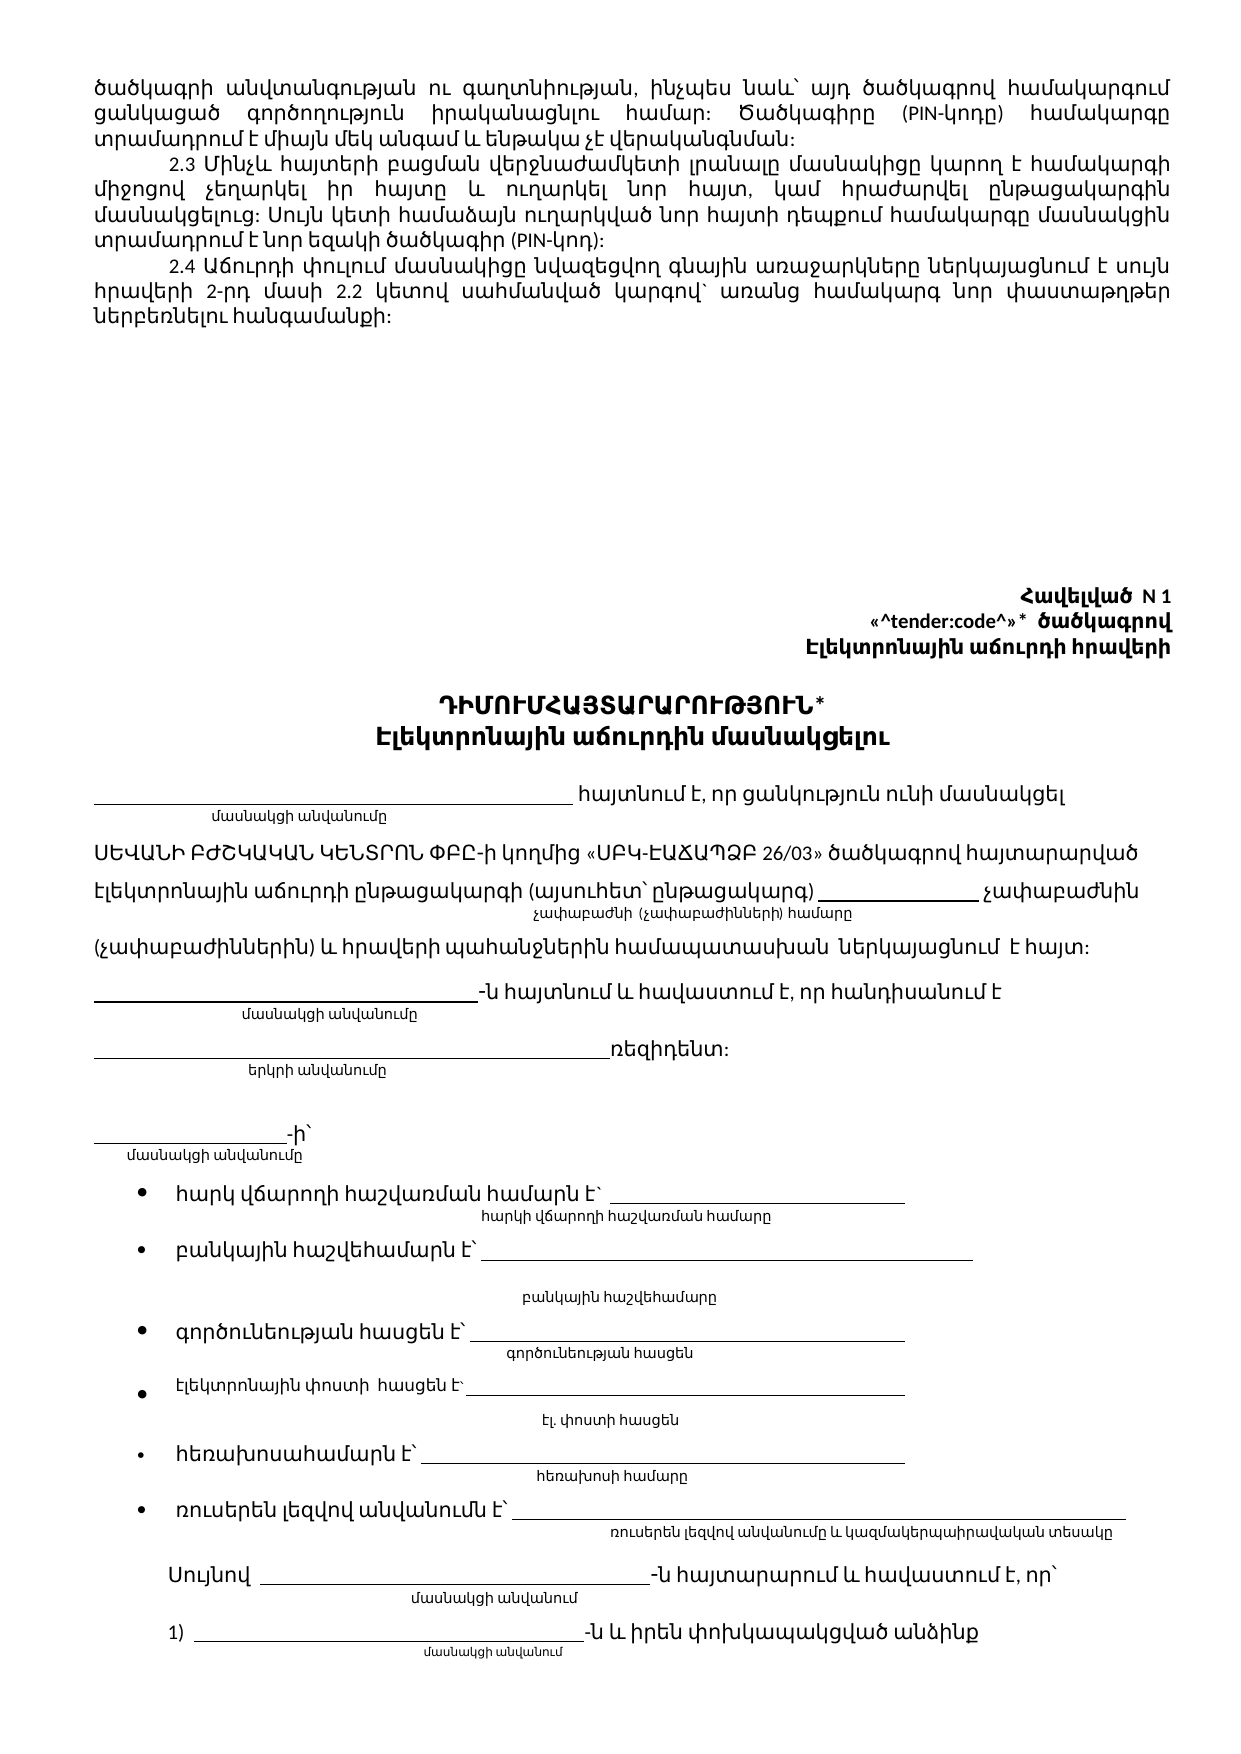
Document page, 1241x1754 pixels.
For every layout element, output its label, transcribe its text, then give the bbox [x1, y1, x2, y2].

text 1) -ն և իրեն փոխկապակցված անձինք [94, 1619, 1171, 1645]
text մասնակցի անվանում [94, 1645, 1171, 1670]
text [94, 75, 1171, 151]
text Հավելված N 1 [94, 583, 1171, 609]
text ռեզիդենտ: [94, 1036, 1171, 1061]
list էլեկտրոնային փոստի հասցեն է՝ [138, 1375, 1171, 1411]
text ռուսերեն լեզվով անվանումը և կազմակերպաիրավական տեսակը [536, 1523, 1171, 1553]
text երկրի անվանումը [94, 1061, 1171, 1092]
text չափաբաժնի (չափաբաժինների) համարը [94, 904, 1171, 934]
list բանկային հաշվեհամարն է՝ [138, 1238, 1171, 1288]
text -ն հայտնում և հավաստում է, որ հանդիսանում է [94, 975, 1171, 1006]
list հեռախոսահամարն է՝ [138, 1441, 1171, 1467]
list հարկ վճարողի հաշվառման համարն է` [138, 1177, 1171, 1207]
text էլ. փոստի հասցեն [94, 1411, 1171, 1441]
text (չափաբաժիններին) և հրավերի պահանջներին համապատասխան ներկայացնում է հայտ: [94, 934, 1171, 960]
text մասնակցի անվանումը [94, 1006, 1171, 1036]
text մասնակցի անվանում [94, 1589, 1171, 1619]
text բանկային հաշվեհամարը [94, 1288, 1171, 1319]
text Էլեկտրոնային աճուրդի հրավերի [94, 634, 1171, 659]
text 2.3 Մինչև հայտերի բացման վերջնաժամկետի լրանալը մասնակիցը կարող է համակարգի միջոցով չեղարկել իր հայտը և ուղարկել նոր հայտ, կամ հրաժարվել ընթացակարգին մասնակցելուց: Սույն կետի համաձայն ուղարկված նոր հայտի դեպքում համակարգը մասնակցին տրամադրում է նոր եզակի ծածկագիր (PIN-կոդ): [94, 151, 1171, 253]
text հարկի վճարողի հաշվառման համարը [94, 1207, 1171, 1238]
text գործունեության հասցեն [94, 1345, 1171, 1375]
text հայտնում է, որ ցանկություն ունի մասնակցել [94, 782, 1171, 807]
list ռուսերեն լեզվով անվանումն է՝ [138, 1497, 1171, 1523]
text հեռախոսի համարը [462, 1467, 1171, 1497]
text 2.4 Աճուրդի փուլում մասնակիցը նվազեցվող գնային առաջարկները ներկայացնում է սույն հրավերի 2-րդ մասի 2.2 կետով սահմանված կարգով` առանց համակարգ նոր փաստաթղթեր ներբեռնելու հանգամանքի: [94, 253, 1171, 329]
text -ի՝ [94, 1121, 1171, 1146]
text ՍԵՎԱՆԻ ԲԺՇԿԱԿԱՆ ԿԵՆՏՐՈՆ ՓԲԸ-ի կողմից «ՍԲԿ-ԷԱՃԱՊՁԲ 26/03» ծածկագրով հայտարարված [94, 838, 1171, 866]
text ԴԻՄՈՒՄՀԱՅՏԱՐԱՐՈՒԹՅՈՒՆ* [94, 690, 1171, 721]
text էլեկտրոնային աճուրդի ընթացակարգի (այսուհետ՝ ընթացակարգ) չափաբաժնին [94, 878, 1171, 904]
list գործունեության հասցեն է՝ [138, 1319, 1171, 1345]
text «^tender:code^»* ծածկագրով [94, 609, 1171, 634]
subtitle Էլեկտրոնային աճուրդին մասնակցելու [94, 721, 1171, 751]
text մասնակցի անվանումը [94, 807, 1171, 838]
text մասնակցի անվանումը [94, 1146, 1171, 1177]
text Սույնով -ն հայտարարում և հավաստում է, որ՝ [94, 1558, 1171, 1589]
